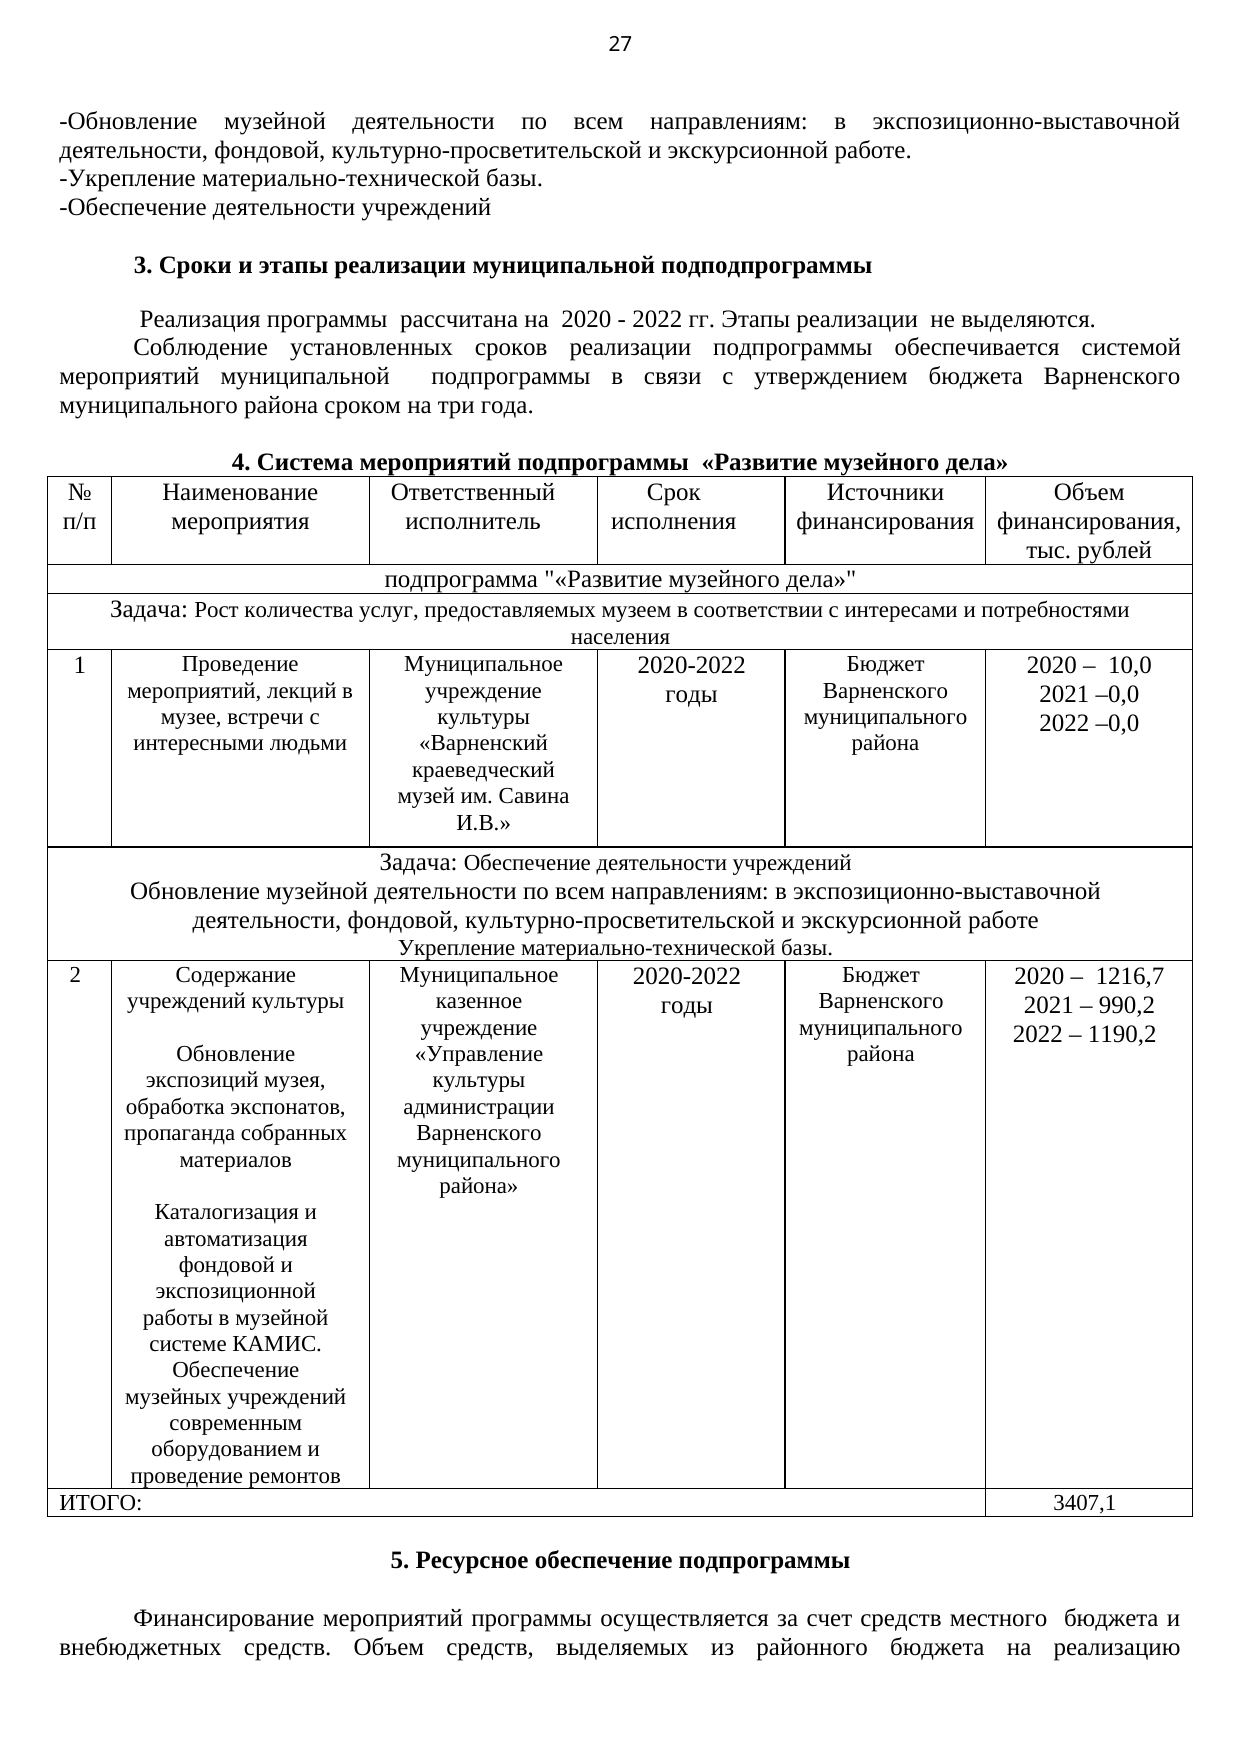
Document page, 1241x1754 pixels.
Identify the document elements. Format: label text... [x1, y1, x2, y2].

table_cell ИТОГО: [48, 1489, 985, 1516]
table_cell 2020-2022 годы [598, 961, 784, 1488]
text 4. Система мероприятий подпрограммы «Развитие музейного дела» [59, 447, 1181, 476]
table_cell Муниципальное казенное учреждение «Управление культуры администрации Варненского муниципального района» [370, 961, 597, 1488]
table_cell Задача: Обеспечение деятельности учреждений Обновление музейной деятельности по всем направлениям: в экспозиционно-выставочной деятельности, фондовой, культурно-просветительской и экскурсионной работе Укрепление материально-технической базы. [48, 848, 1192, 960]
text -Обновление музейной деятельности по всем направлениям: в экспозиционно-выставочной деятельности, фондовой, культурно-просветительской и экскурсионной работе. [59, 106, 1181, 163]
table_cell 2 [48, 961, 111, 1488]
text -Обеспечение деятельности учреждений [59, 192, 1181, 221]
table_cell 1 [48, 650, 111, 846]
table_header Объем финансирования, тыс. рублей [986, 477, 1192, 563]
text 5. Ресурсное обеспечение подпрограммы [59, 1545, 1181, 1574]
table_cell Задача: Рост количества услуг, предоставляемых музеем в соответствии с интересами и потребностями населения [48, 594, 1192, 649]
table_cell Проведение мероприятий, лекций в музее, встречи с интересными людьми [112, 650, 369, 846]
table_cell 2020 – 10,0 2021 –0,0 2022 –0,0 [986, 650, 1192, 846]
table_cell Бюджет Варненского муниципального района [786, 961, 985, 1488]
text -Укрепление материально-технической базы. [59, 163, 1181, 192]
table_header № п/п [48, 477, 111, 563]
table_cell Муниципальное учреждение культуры «Варненский краеведческий музей им. Савина И.В.» [370, 650, 597, 846]
table_header Ответственный исполнитель [370, 477, 597, 563]
table_header Наименование мероприятия [112, 477, 369, 563]
table_header Срок исполнения [598, 477, 784, 563]
table_cell Бюджет Варненского муниципального района [786, 650, 985, 846]
text Реализация программы рассчитана на 2020 - 2022 гг. Этапы реализации не выделяются. [59, 304, 1181, 332]
table_cell Содержание учреждений культуры Обновление экспозиций музея, обработка экспонатов, пропаганда собранных материалов Каталогизация и автоматизация фондовой и экспозиционной работы в музейной системе КАМИС. Обеспечение музейных учреждений современным оборудованием и проведение ремонтов [112, 961, 369, 1488]
table_cell 2020-2022 годы [598, 650, 784, 846]
text 3. Сроки и этапы реализации муниципальной подподпрограммы [133, 250, 1181, 278]
table_cell 2020 – 1216,7 2021 – 990,2 2022 – 1190,2 [986, 961, 1192, 1488]
table_cell подпрограмма "«Развитие музейного дела»" [48, 565, 1192, 593]
text Соблюдение установленных сроков реализации подпрограммы обеспечивается системой мероприятий муниципальной подпрограммы в связи с утверждением бюджета Варненского муниципального района сроком на три года. [59, 332, 1181, 419]
table_header Источники финансирования [786, 477, 985, 563]
table_cell 3407,1 [986, 1489, 1192, 1516]
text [59, 1603, 1181, 1660]
